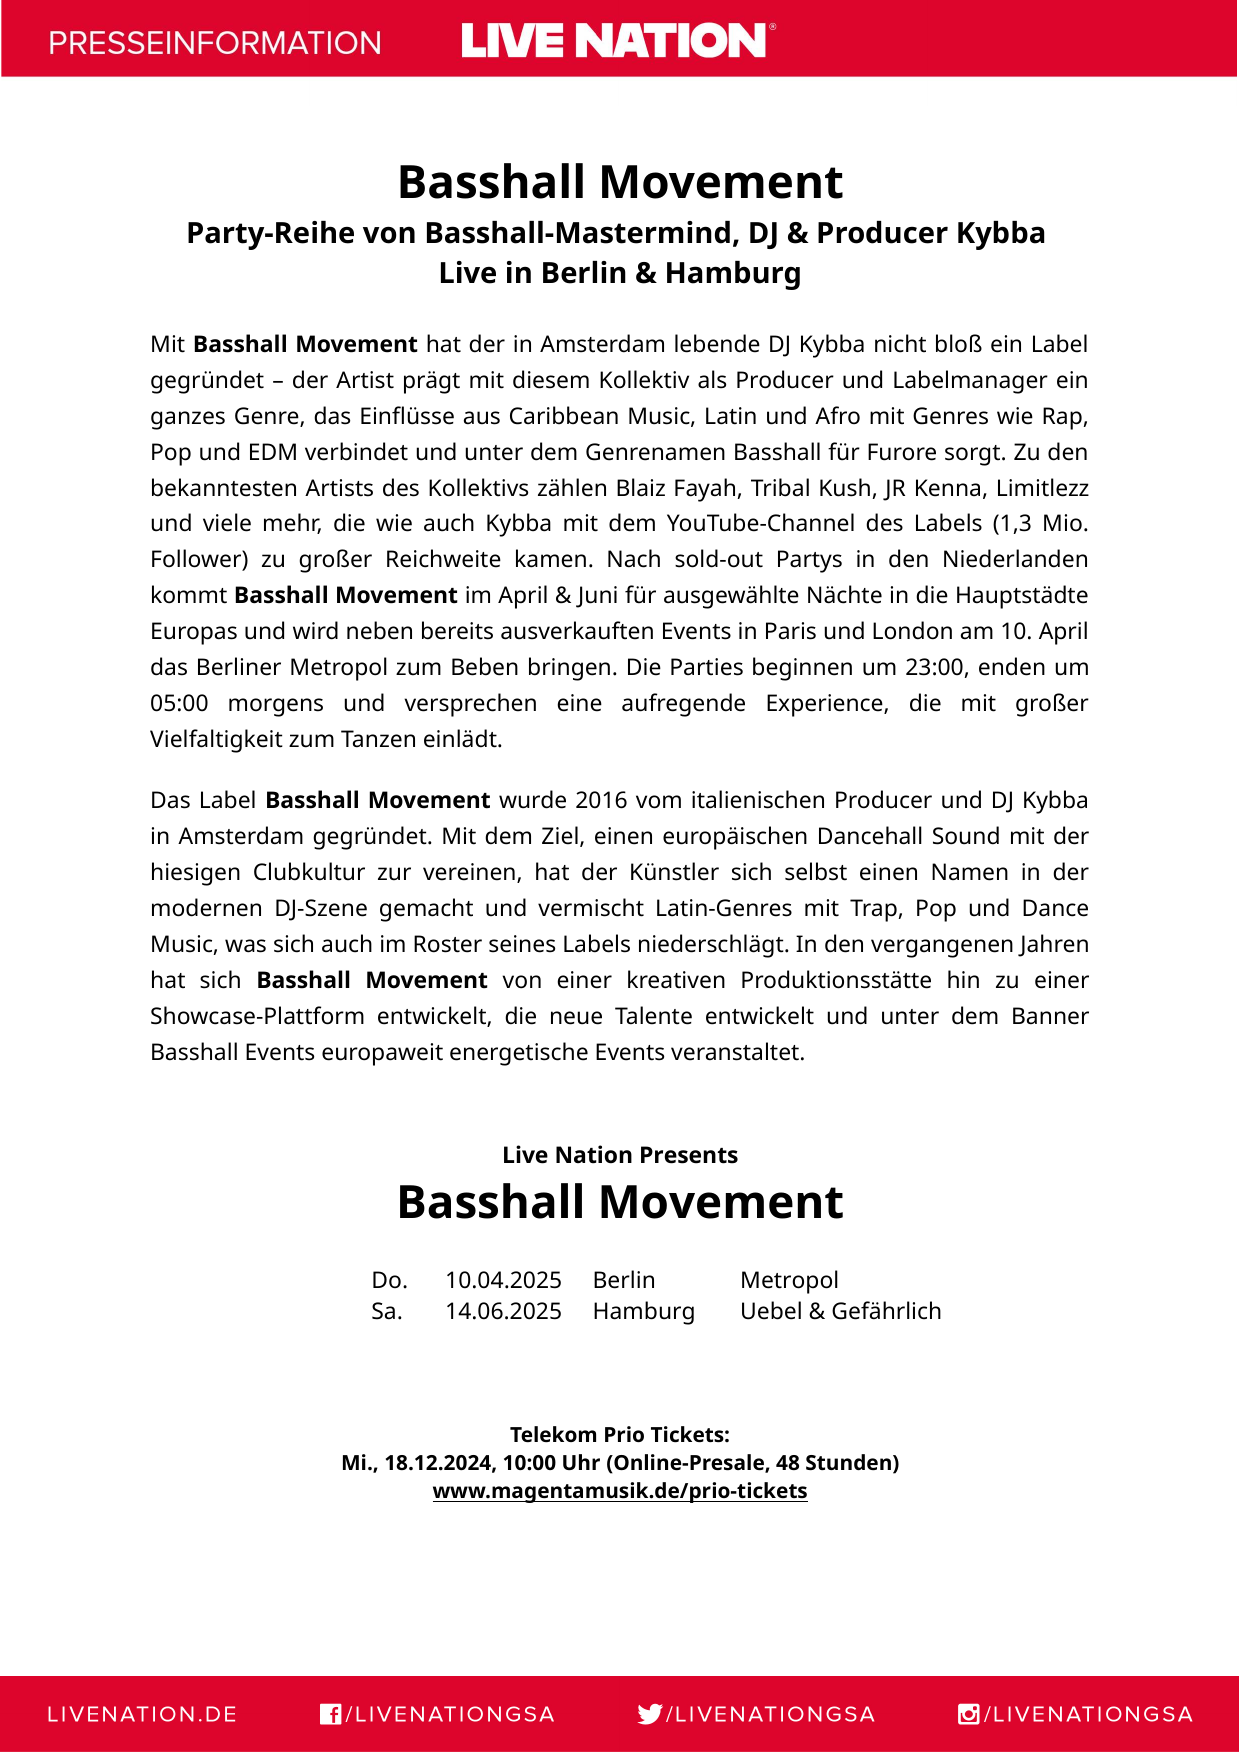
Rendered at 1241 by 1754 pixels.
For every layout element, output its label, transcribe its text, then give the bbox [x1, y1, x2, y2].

picture [1, 0, 1237, 106]
text Mit Basshall Movement hat der in Amsterdam lebende DJ Kybba nicht bloß ein Label gegründet – der Artist prägt mit diesem Kollektiv als Producer und Labelmanager ein ganzes Genre, das Einflüsse aus Caribbean Music, Latin und Afro mit Genres wie Rap, Pop und EDM verbindet und unter dem Genrenamen Basshall für Furore sorgt. Zu den bekanntesten Artists des Kollektivs zählen Blaiz Fayah, Tribal Kush, JR Kenna, Limitlezz und viele mehr, die wie auch Kybba mit dem YouTube-Channel des Labels (1,3 Mio. Follower) zu großer Reichweite kamen. Nach sold-out Partys in den Niederlanden kommt Basshall Movement im April & Juni für ausgewählte Nächte in die Hauptstädte Europas und wird neben bereits ausverkauften Events in Paris und London am 10. April das Berliner Metropol zum Beben bringen. Die Parties beginnen um 23:00, enden um 05:00 morgens und versprechen eine aufregende Experience, die mit großer Vielfaltigkeit zum Tanzen einlädt. [150, 328, 1090, 754]
subtitle Telekom Prio Tickets: [150, 1420, 1090, 1448]
text Mi., 18.12.2024, 10:00 Uhr (Online-Presale, 48 Stunden) www.magentamusik.de/prio-tickets [150, 1448, 1090, 1505]
text Sa. 14.06.2025 Hamburg Uebel & Gefährlich [297, 1295, 1090, 1326]
text Das Label Basshall Movement wurde 2016 vom italienischen Producer und DJ Kybba in Amsterdam gegründet. Mit dem Ziel, einen europäischen Dancehall Sound mit der hiesigen Clubkultur zur vereinen, hat der Künstler sich selbst einen Namen in der modernen DJ-Szene gemacht und vermischt Latin-Genres mit Trap, Pop und Dance Music, was sich auch im Roster seines Labels niederschlägt. In den vergangenen Jahren hat sich Basshall Movement von einer kreativen Produktionsstätte hin zu einer Showcase-Plattform entwickelt, die neue Talente entwickelt und unter dem Banner Basshall Events europaweit energetische Events veranstaltet. [150, 784, 1090, 1067]
text Live Nation Presents [150, 1139, 1090, 1170]
text Basshall Movement [150, 1170, 1090, 1232]
text Party-Reihe von Basshall-Mastermind, DJ & Producer Kybba Live in Berlin & Hamburg [150, 212, 1090, 292]
text Do. 10.04.2025 Berlin Metropol [297, 1263, 1090, 1295]
title Basshall Movement [150, 150, 1090, 212]
picture [0, 1676, 1239, 1752]
